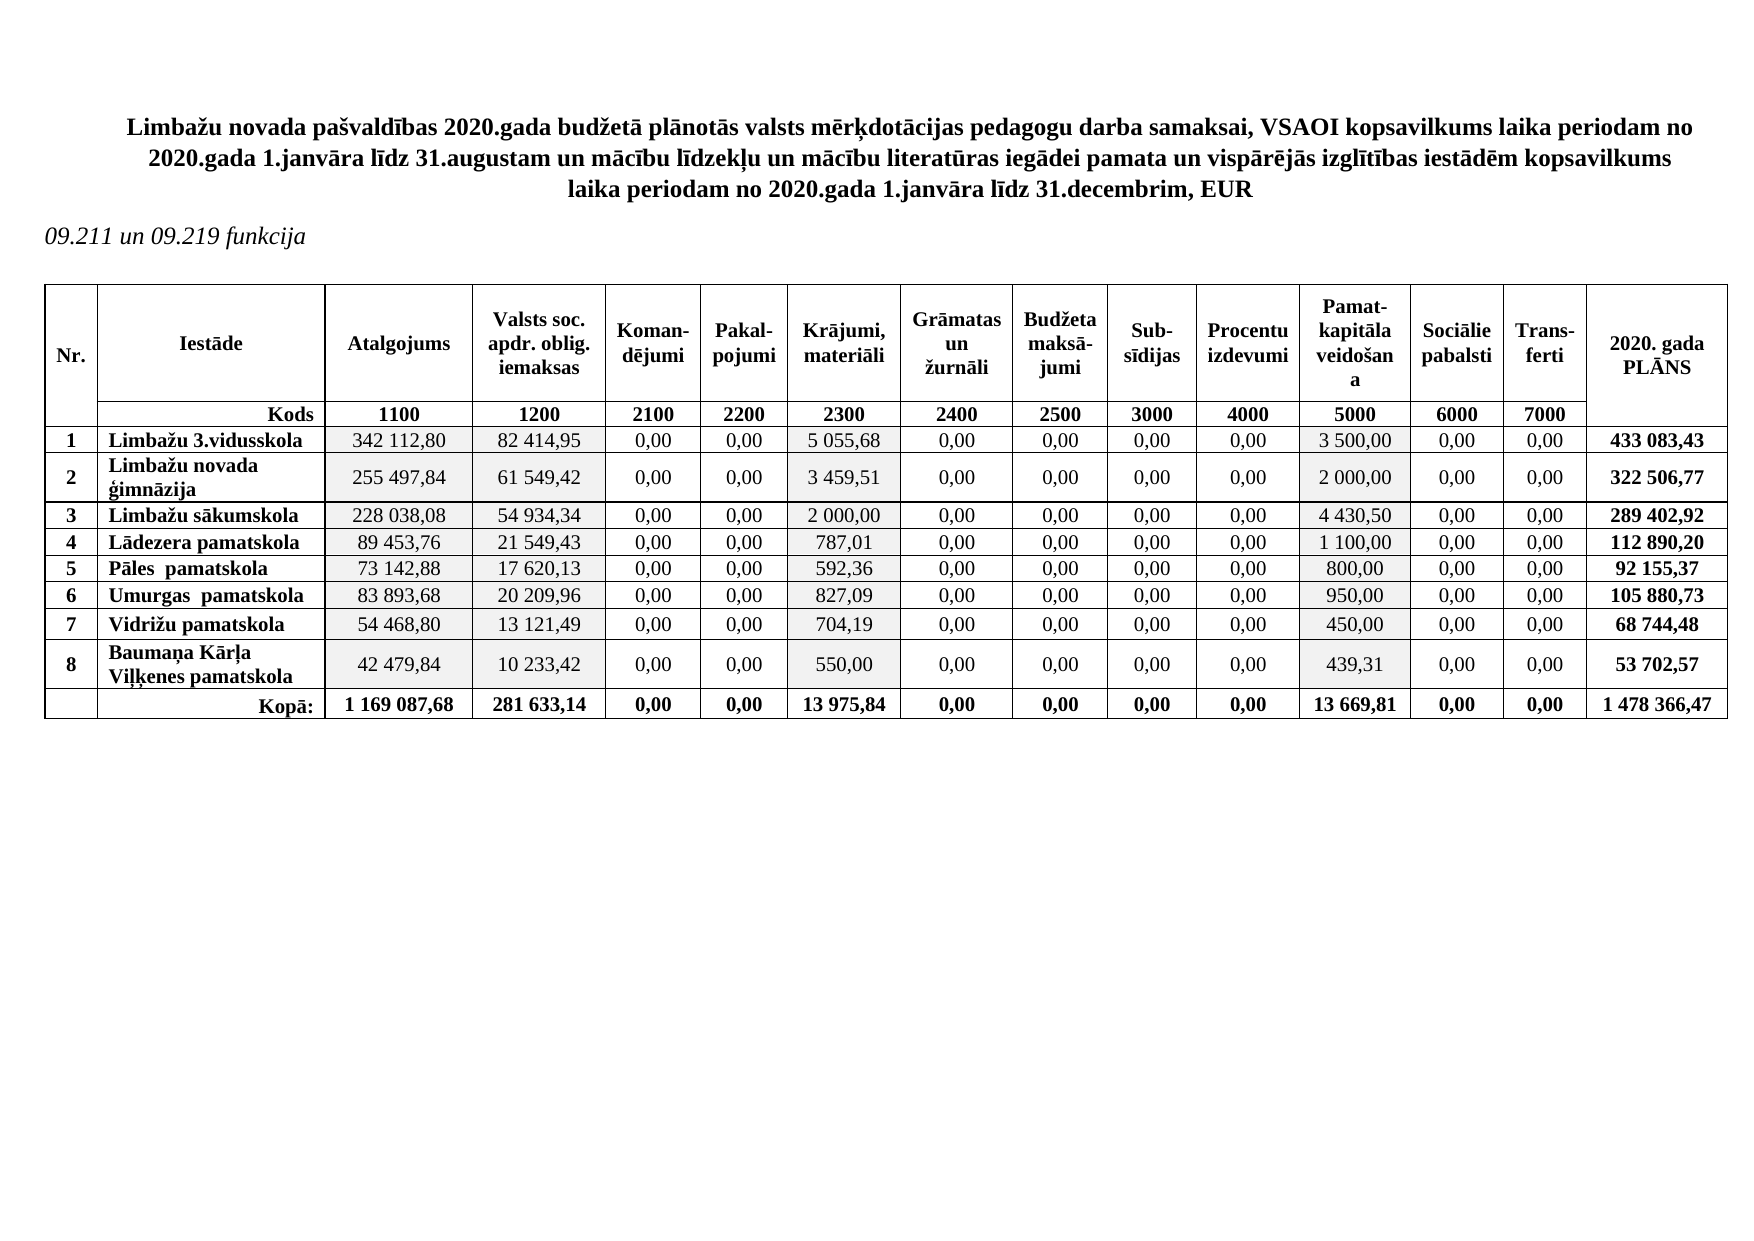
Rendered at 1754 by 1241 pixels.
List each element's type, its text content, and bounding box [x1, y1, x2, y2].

table_cell 0,00 [1504, 582, 1586, 608]
table_cell 13 669,81 [1300, 689, 1410, 718]
table_cell 0,00 [1504, 427, 1586, 452]
table_cell 54 934,34 [473, 503, 605, 528]
table_cell 68 744,48 [1587, 609, 1727, 639]
table_cell 0,00 [901, 427, 1012, 452]
table_cell 0,00 [901, 556, 1012, 581]
table_cell 0,00 [901, 609, 1012, 639]
table_cell 342 112,80 [326, 427, 472, 452]
table_cell 0,00 [1411, 427, 1503, 452]
table_cell 0,00 [1108, 609, 1196, 639]
table_cell 0,00 [1504, 689, 1586, 718]
table_cell 0,00 [701, 453, 787, 501]
table_header Procentu izdevumi [1197, 285, 1299, 401]
table_cell 550,00 [788, 640, 900, 688]
table_cell 0,00 [1197, 609, 1299, 639]
table_cell 61 549,42 [473, 453, 605, 501]
table_cell 0,00 [1108, 582, 1196, 608]
table_cell 2 000,00 [1300, 453, 1410, 501]
table_header Iestāde [98, 285, 324, 401]
table_cell Pāles pamatskola [98, 556, 324, 581]
table_cell 787,01 [788, 529, 900, 554]
table_cell 0,00 [1411, 640, 1503, 688]
table_cell 5 [46, 556, 97, 581]
table_cell 2300 [788, 402, 900, 426]
table_cell 0,00 [701, 609, 787, 639]
table_cell 827,09 [788, 582, 900, 608]
table_cell 0,00 [701, 556, 787, 581]
table_cell 6000 [1411, 402, 1503, 426]
table_cell 0,00 [1013, 640, 1107, 688]
table_cell 0,00 [606, 556, 700, 581]
table_cell 800,00 [1300, 556, 1410, 581]
table_cell 2500 [1013, 402, 1107, 426]
table_cell 0,00 [1013, 582, 1107, 608]
table_cell 592,36 [788, 556, 900, 581]
table_cell Limbažu novada ģimnāzija [98, 453, 324, 501]
table_cell 0,00 [1197, 427, 1299, 452]
table_cell 105 880,73 [1587, 582, 1727, 608]
table_cell 53 702,57 [1587, 640, 1727, 688]
table_cell 2 [46, 453, 97, 501]
table_cell 3000 [1108, 402, 1196, 426]
table_cell 0,00 [1197, 640, 1299, 688]
table_cell 228 038,08 [326, 503, 472, 528]
table_cell 89 453,76 [326, 529, 472, 554]
table_cell 73 142,88 [326, 556, 472, 581]
table_cell 0,00 [1013, 529, 1107, 554]
table_cell 0,00 [901, 689, 1012, 718]
table_cell 8 [46, 640, 97, 688]
table_cell 0,00 [1108, 503, 1196, 528]
table_cell 0,00 [1108, 689, 1196, 718]
table_cell 0,00 [701, 427, 787, 452]
table_cell 0,00 [606, 453, 700, 501]
table_header Budžeta maksā-jumi [1013, 285, 1107, 401]
table_cell 2200 [701, 402, 787, 426]
table_cell 0,00 [1411, 556, 1503, 581]
table_header Sub-sīdijas [1108, 285, 1196, 401]
table_cell 5000 [1300, 402, 1410, 426]
table_cell 0,00 [1411, 689, 1503, 718]
table_cell 21 549,43 [473, 529, 605, 554]
table_cell 13 975,84 [788, 689, 900, 718]
table_cell 281 633,14 [473, 689, 605, 718]
table_cell 4 [46, 529, 97, 554]
table_cell 439,31 [1300, 640, 1410, 688]
table_cell Limbažu sākumskola [98, 503, 324, 528]
table_cell 0,00 [701, 689, 787, 718]
table_cell 0,00 [1197, 689, 1299, 718]
table_cell 7000 [1504, 402, 1586, 426]
table_cell 0,00 [1013, 427, 1107, 452]
table_header Pakal-pojumi [701, 285, 787, 401]
table_cell 0,00 [1108, 453, 1196, 501]
table_cell Baumaņa Kārļa Viļķenes pamatskola [98, 640, 324, 688]
table_cell Vidrižu pamatskola [98, 609, 324, 639]
table_cell 0,00 [1013, 689, 1107, 718]
table_header Krājumi, materiāli [788, 285, 900, 401]
table_cell 0,00 [1504, 503, 1586, 528]
table_cell 0,00 [1197, 503, 1299, 528]
table_cell 0,00 [1197, 582, 1299, 608]
table_cell 450,00 [1300, 609, 1410, 639]
table_cell 2100 [606, 402, 700, 426]
table_cell 0,00 [901, 529, 1012, 554]
table_cell 0,00 [1013, 453, 1107, 501]
text 09.211 un 09.219 funkcija [44, 221, 1654, 250]
table_cell 255 497,84 [326, 453, 472, 501]
table_cell 950,00 [1300, 582, 1410, 608]
table_cell 0,00 [1411, 503, 1503, 528]
table_cell 17 620,13 [473, 556, 605, 581]
table_cell [46, 689, 97, 718]
table_cell 0,00 [1197, 453, 1299, 501]
table_cell 0,00 [606, 689, 700, 718]
table_cell 0,00 [901, 503, 1012, 528]
table_cell 3 [46, 503, 97, 528]
table_cell 4000 [1197, 402, 1299, 426]
table_cell 0,00 [901, 582, 1012, 608]
table_cell 20 209,96 [473, 582, 605, 608]
table_cell 0,00 [1411, 582, 1503, 608]
table_cell 0,00 [1197, 556, 1299, 581]
table_cell 0,00 [1108, 427, 1196, 452]
table_cell 0,00 [1108, 640, 1196, 688]
list Limbažu novada pašvaldības 2020.gada budžetā plānotās valsts mērķdotācijas pedagogu darba samaksai, VSAOI kopsavilkums laika periodam no 2020.gada 1.janvāra līdz 31.augustam un mācību līdzekļu un mācību literatūras iegādei pamata un vispārējās izglītības iestādēm kopsavilkums laika periodam no 2020.gada 1.janvāra līdz 31.decembrim, EUR [119, 112, 1701, 202]
table_cell 1 478 366,47 [1587, 689, 1727, 718]
table_cell 2 000,00 [788, 503, 900, 528]
table_cell 3 500,00 [1300, 427, 1410, 452]
table_cell 289 402,92 [1587, 503, 1727, 528]
table_cell 0,00 [701, 529, 787, 554]
table_cell 0,00 [901, 453, 1012, 501]
table_cell 10 233,42 [473, 640, 605, 688]
table_cell 0,00 [1013, 556, 1107, 581]
table_cell 0,00 [1013, 609, 1107, 639]
table_header Valsts soc. apdr. oblig. iemaksas [473, 285, 605, 401]
table_cell 0,00 [901, 640, 1012, 688]
table_cell 0,00 [606, 640, 700, 688]
table_cell 0,00 [1504, 529, 1586, 554]
table_cell 5 055,68 [788, 427, 900, 452]
table_cell 13 121,49 [473, 609, 605, 639]
table_cell 0,00 [606, 582, 700, 608]
table_header Trans-ferti [1504, 285, 1586, 401]
table_header Nr. [46, 285, 97, 426]
table_cell 0,00 [1504, 556, 1586, 581]
table_cell 0,00 [1411, 609, 1503, 639]
table_header Atalgojums [326, 285, 472, 401]
table_cell Kopā: [98, 689, 324, 718]
table_header Koman-dējumi [606, 285, 700, 401]
table_cell 0,00 [1504, 453, 1586, 501]
table_cell 2400 [901, 402, 1012, 426]
table_cell 0,00 [701, 582, 787, 608]
table_cell 6 [46, 582, 97, 608]
table_cell 433 083,43 [1587, 427, 1727, 452]
table_header 2020. gada PLĀNS [1587, 285, 1727, 426]
table_cell 1 [46, 427, 97, 452]
table_cell 0,00 [1411, 529, 1503, 554]
table_cell 112 890,20 [1587, 529, 1727, 554]
table_cell Kods [98, 402, 324, 426]
table_cell 0,00 [606, 609, 700, 639]
table_cell 92 155,37 [1587, 556, 1727, 581]
table_cell 1 100,00 [1300, 529, 1410, 554]
table_cell 1 169 087,68 [326, 689, 472, 718]
table_cell 0,00 [701, 640, 787, 688]
table_header Pamat-kapitāla veidošana [1300, 285, 1410, 401]
table_cell 0,00 [1504, 609, 1586, 639]
table_cell 0,00 [1411, 453, 1503, 501]
table_cell 0,00 [701, 503, 787, 528]
table_cell 82 414,95 [473, 427, 605, 452]
table_cell 0,00 [1013, 503, 1107, 528]
table_cell 0,00 [606, 503, 700, 528]
table_cell Lādezera pamatskola [98, 529, 324, 554]
table_cell 0,00 [1108, 529, 1196, 554]
table_cell 0,00 [1108, 556, 1196, 581]
table_cell 0,00 [606, 529, 700, 554]
table_cell 1200 [473, 402, 605, 426]
table_cell Umurgas pamatskola [98, 582, 324, 608]
table_cell 704,19 [788, 609, 900, 639]
table_cell 0,00 [1197, 529, 1299, 554]
table_header Grāmatas un žurnāli [901, 285, 1012, 401]
table_cell 42 479,84 [326, 640, 472, 688]
table_cell 4 430,50 [1300, 503, 1410, 528]
table_cell 83 893,68 [326, 582, 472, 608]
table_cell 0,00 [606, 427, 700, 452]
table_cell 1100 [326, 402, 472, 426]
table_header Sociālie pabalsti [1411, 285, 1503, 401]
table_cell 322 506,77 [1587, 453, 1727, 501]
table_cell 0,00 [1504, 640, 1586, 688]
table_cell 54 468,80 [326, 609, 472, 639]
table_cell 3 459,51 [788, 453, 900, 501]
table_cell 7 [46, 609, 97, 639]
table_cell Limbažu 3.vidusskola [98, 427, 324, 452]
